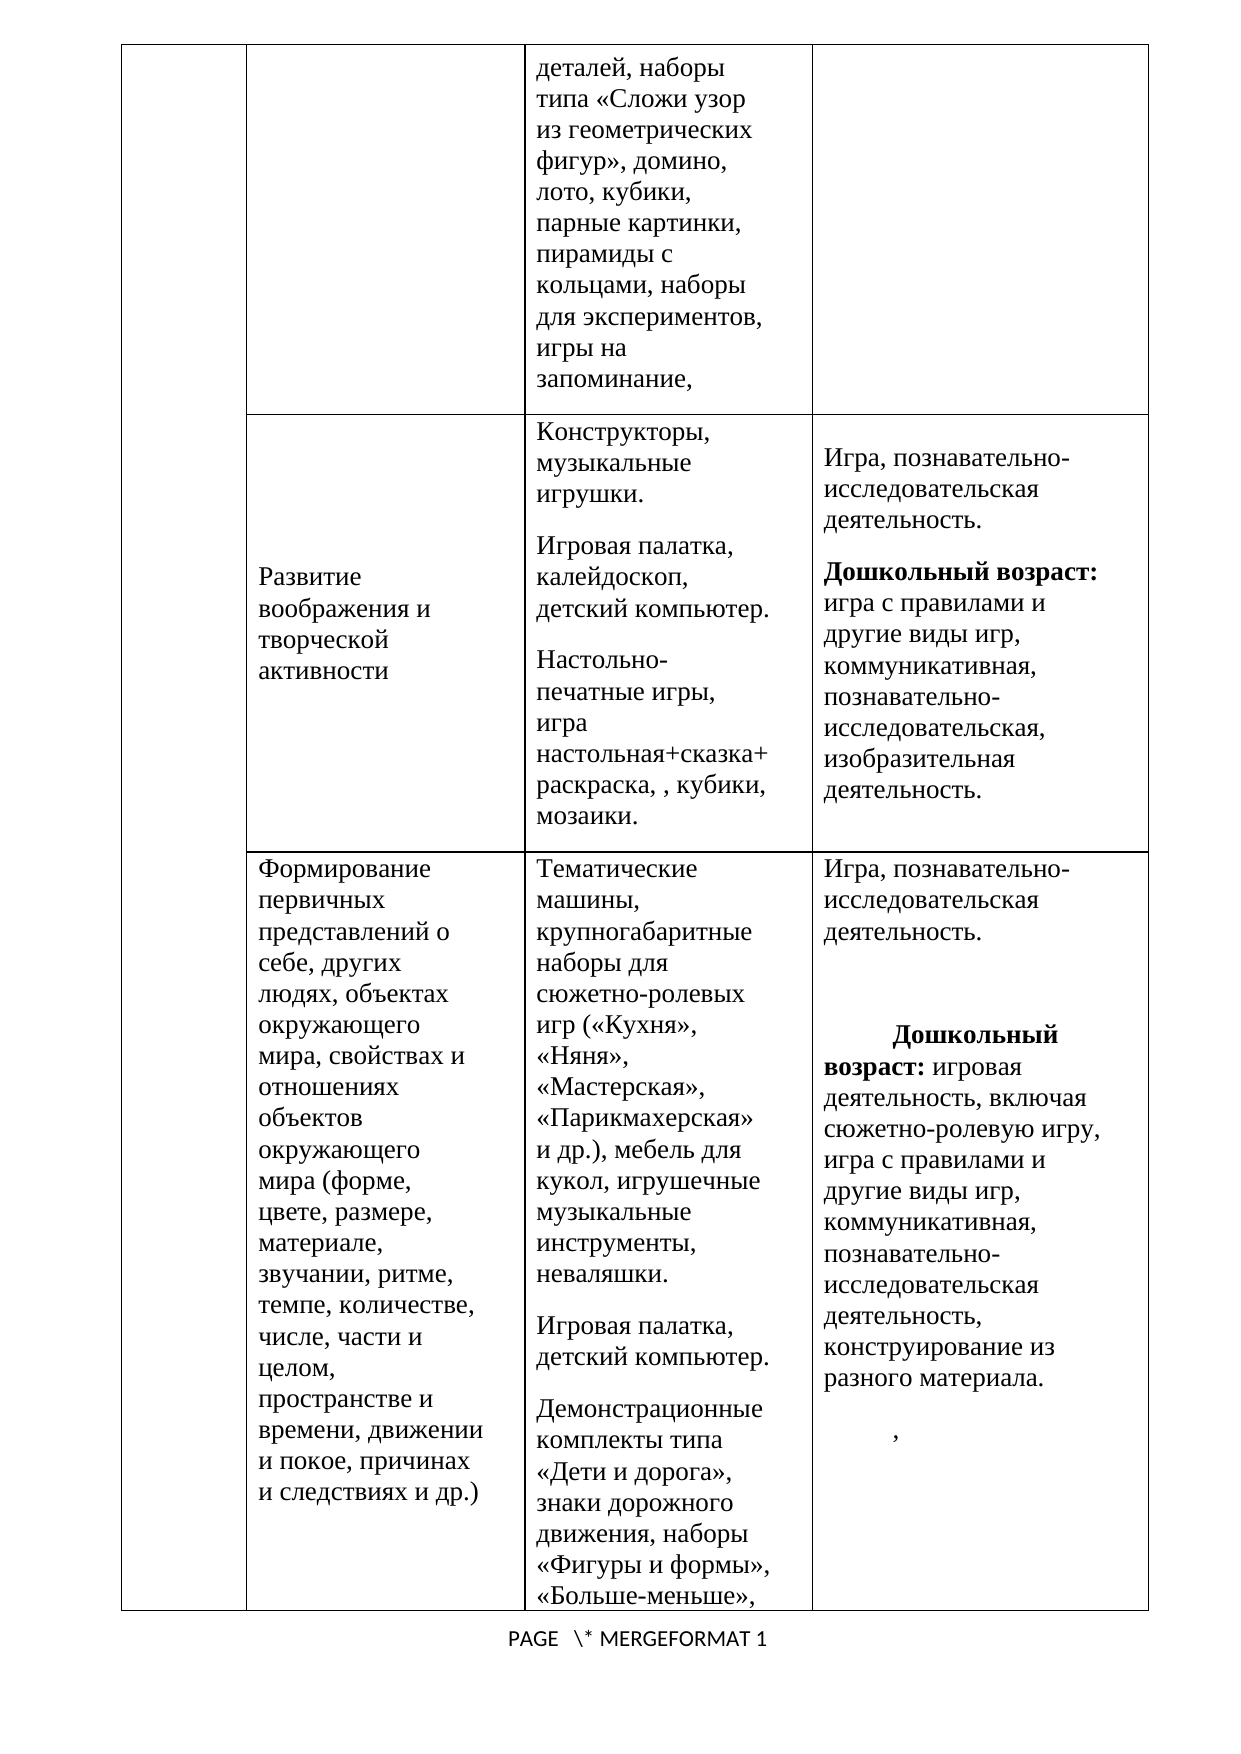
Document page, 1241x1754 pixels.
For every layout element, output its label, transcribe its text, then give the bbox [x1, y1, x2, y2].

table_cell Развитие воображения и творческой активности [247, 415, 524, 851]
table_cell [526, 853, 812, 1610]
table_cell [247, 45, 524, 414]
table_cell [526, 45, 812, 414]
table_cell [813, 45, 1148, 414]
table_cell Игра, познавательно-исследовательская деятельность. Дошкольный возраст: игра с правилами и другие виды игр, коммуникативная, познавательно-исследовательская, изобразительная деятельность. [813, 415, 1148, 851]
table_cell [813, 853, 1148, 1610]
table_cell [247, 853, 524, 1610]
table_cell Конструкторы, музыкальные игрушки. Игровая палатка, калейдоскоп, детский компьютер. Настольно-печатные игры, игра настольная+сказка+раскраска, , кубики, мозаики. [526, 415, 812, 851]
